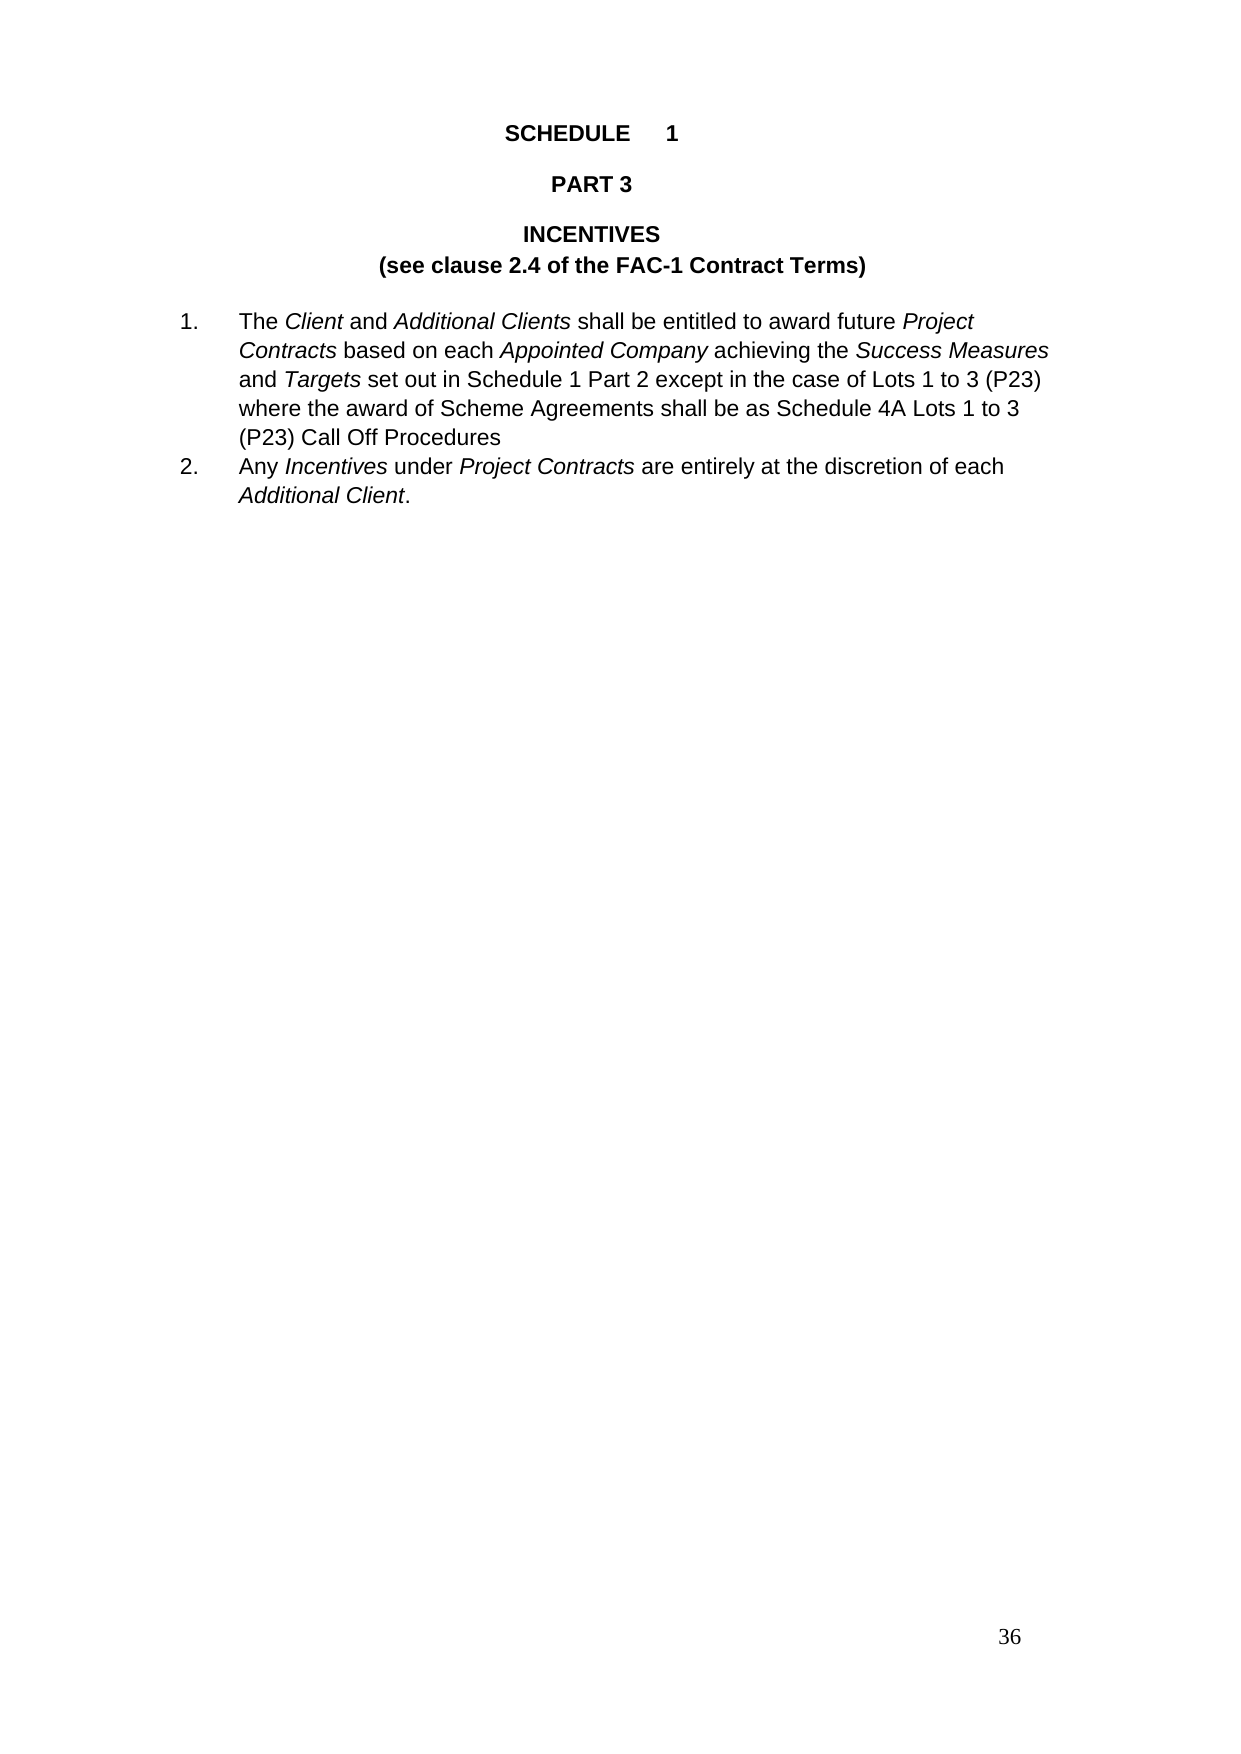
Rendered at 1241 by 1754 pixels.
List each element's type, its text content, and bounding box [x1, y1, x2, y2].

subtitle (see clause 2.4 of the FAC-1 Contract Terms) [150, 252, 1095, 278]
text SCHEDULE 1 [151, 120, 1021, 146]
text INCENTIVES [151, 221, 1021, 247]
list Any Incentives under Project Contracts are entirely at the discretion of each Additional Client. [179, 453, 1061, 508]
text PART 3 [151, 171, 1021, 197]
list The Client and Additional Clients shall be entitled to award future Project Contracts based on each Appointed Company achieving the Success Measures and Targets set out in Schedule 1 Part 2 except in the case of Lots 1 to 3 (P23) where the award of Scheme Agreements shall be as Schedule 4A Lots 1 to 3 (P23) Call Off Procedures [179, 308, 1061, 450]
